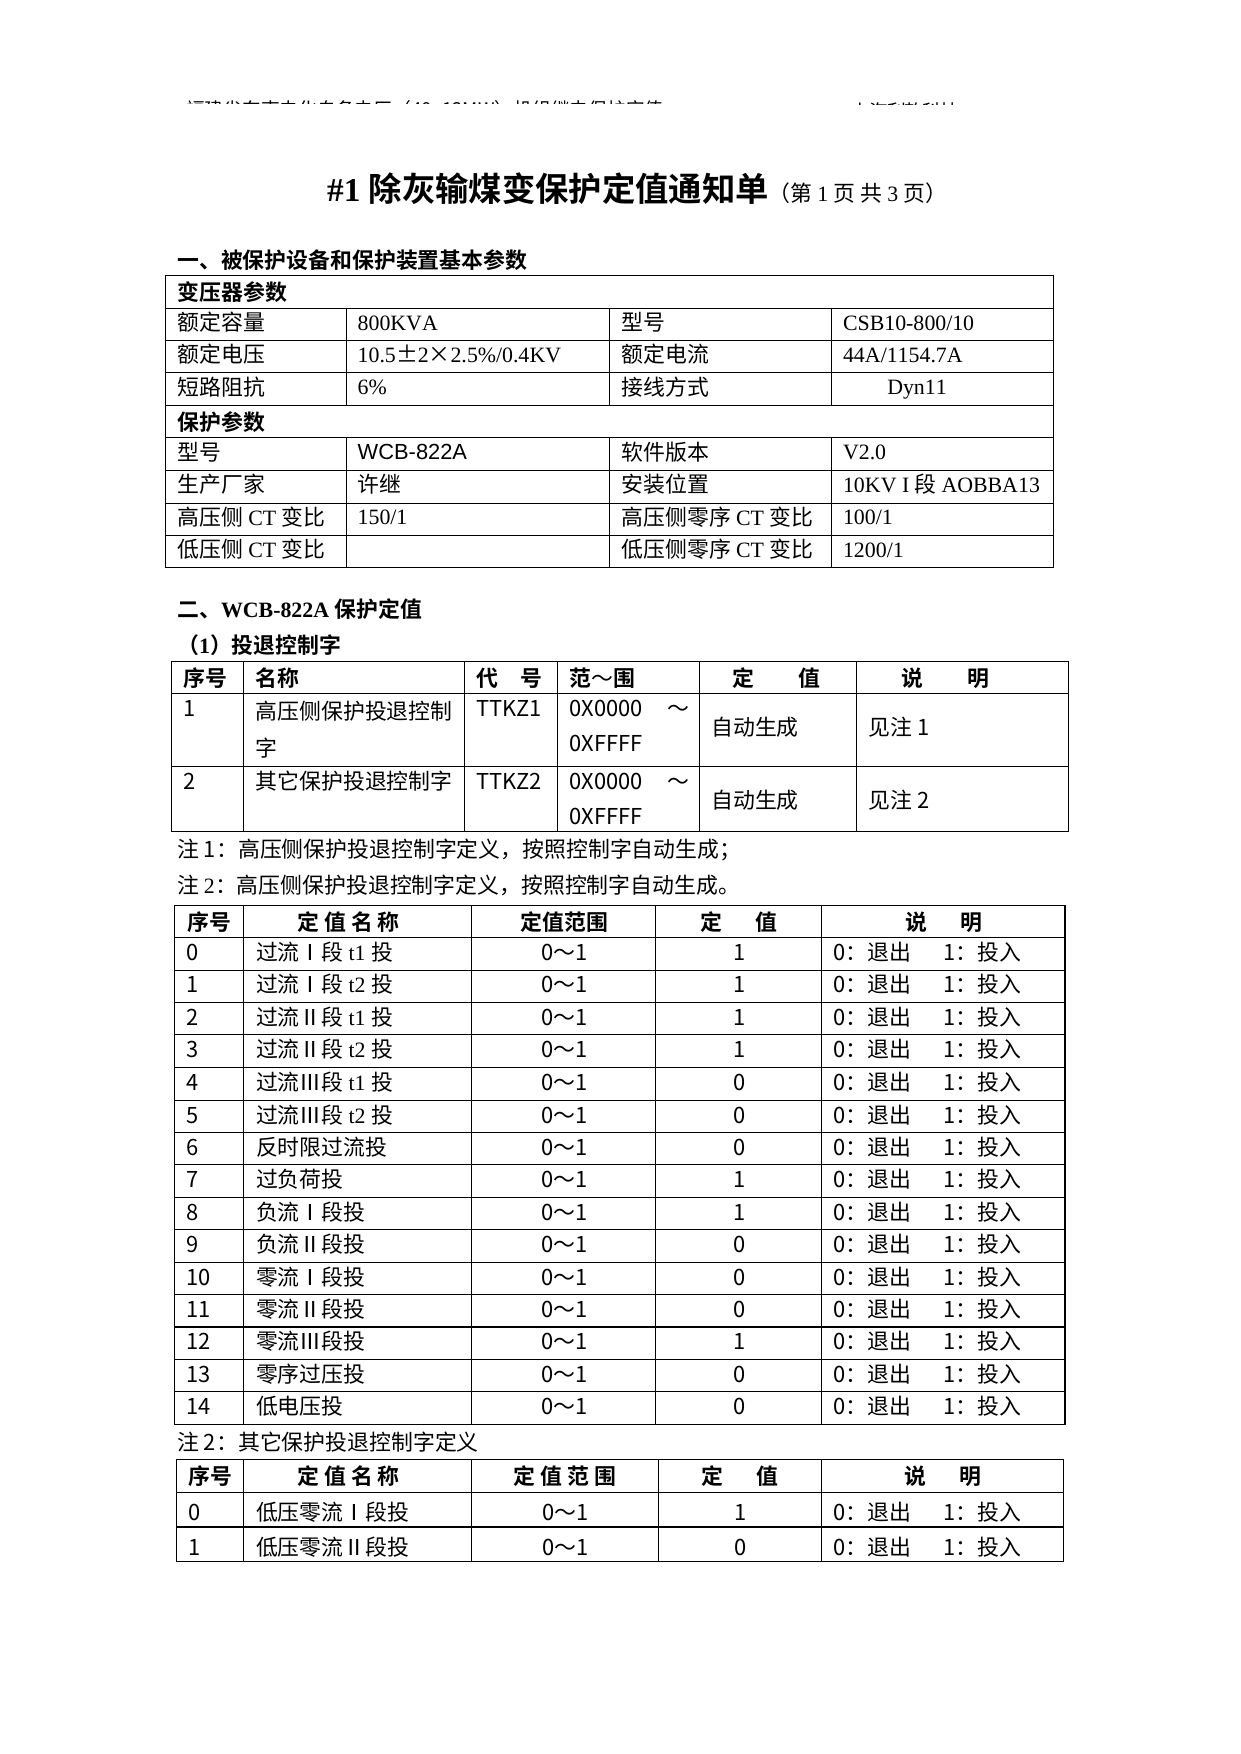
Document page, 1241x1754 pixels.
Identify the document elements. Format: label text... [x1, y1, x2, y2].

text 注 1：高压侧保护投退控制字定义，按照控制字自动生成； 注 2：高压侧保护投退控制字定义，按照控制字自动生成。 [177, 832, 747, 900]
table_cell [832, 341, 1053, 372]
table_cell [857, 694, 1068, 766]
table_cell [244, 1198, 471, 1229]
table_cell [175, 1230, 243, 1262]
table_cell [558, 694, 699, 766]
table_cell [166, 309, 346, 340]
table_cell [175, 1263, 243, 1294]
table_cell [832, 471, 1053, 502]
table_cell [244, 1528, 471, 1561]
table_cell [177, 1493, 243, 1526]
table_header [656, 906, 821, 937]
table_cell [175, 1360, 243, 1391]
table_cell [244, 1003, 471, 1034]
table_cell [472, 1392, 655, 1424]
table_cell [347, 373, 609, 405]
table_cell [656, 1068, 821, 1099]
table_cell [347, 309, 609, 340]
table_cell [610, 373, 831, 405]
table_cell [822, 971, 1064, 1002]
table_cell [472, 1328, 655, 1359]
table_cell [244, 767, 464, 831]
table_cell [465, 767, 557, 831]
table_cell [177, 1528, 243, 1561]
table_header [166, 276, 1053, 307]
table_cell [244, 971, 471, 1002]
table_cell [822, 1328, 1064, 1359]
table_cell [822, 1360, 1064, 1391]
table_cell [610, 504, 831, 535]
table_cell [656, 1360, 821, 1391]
text #1 除灰输煤变保护定值通知单（第 1 页 共 3 页） [192, 155, 1082, 212]
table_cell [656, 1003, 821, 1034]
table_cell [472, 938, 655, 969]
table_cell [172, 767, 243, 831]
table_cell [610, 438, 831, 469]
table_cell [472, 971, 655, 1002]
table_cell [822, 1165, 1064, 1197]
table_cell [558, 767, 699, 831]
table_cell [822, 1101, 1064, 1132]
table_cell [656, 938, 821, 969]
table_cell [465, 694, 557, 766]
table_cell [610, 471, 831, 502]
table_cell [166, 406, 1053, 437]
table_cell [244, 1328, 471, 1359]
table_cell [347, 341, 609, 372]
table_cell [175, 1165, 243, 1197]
text 二、WCB-822A 保护定值 [177, 588, 1088, 624]
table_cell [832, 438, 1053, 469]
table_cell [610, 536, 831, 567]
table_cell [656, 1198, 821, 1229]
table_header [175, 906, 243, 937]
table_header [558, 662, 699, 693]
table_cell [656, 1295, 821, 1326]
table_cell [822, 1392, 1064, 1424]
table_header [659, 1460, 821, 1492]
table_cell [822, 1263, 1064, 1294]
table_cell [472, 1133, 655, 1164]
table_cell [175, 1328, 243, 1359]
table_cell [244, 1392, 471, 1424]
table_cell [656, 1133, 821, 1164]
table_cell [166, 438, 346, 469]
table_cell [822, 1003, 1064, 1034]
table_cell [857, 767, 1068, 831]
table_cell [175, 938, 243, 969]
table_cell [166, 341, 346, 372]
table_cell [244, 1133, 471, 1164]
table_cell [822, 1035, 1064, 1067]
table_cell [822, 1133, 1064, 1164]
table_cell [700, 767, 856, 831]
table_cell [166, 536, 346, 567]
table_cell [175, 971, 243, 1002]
text 一、被保护设备和保护装置基本参数 [177, 243, 1088, 275]
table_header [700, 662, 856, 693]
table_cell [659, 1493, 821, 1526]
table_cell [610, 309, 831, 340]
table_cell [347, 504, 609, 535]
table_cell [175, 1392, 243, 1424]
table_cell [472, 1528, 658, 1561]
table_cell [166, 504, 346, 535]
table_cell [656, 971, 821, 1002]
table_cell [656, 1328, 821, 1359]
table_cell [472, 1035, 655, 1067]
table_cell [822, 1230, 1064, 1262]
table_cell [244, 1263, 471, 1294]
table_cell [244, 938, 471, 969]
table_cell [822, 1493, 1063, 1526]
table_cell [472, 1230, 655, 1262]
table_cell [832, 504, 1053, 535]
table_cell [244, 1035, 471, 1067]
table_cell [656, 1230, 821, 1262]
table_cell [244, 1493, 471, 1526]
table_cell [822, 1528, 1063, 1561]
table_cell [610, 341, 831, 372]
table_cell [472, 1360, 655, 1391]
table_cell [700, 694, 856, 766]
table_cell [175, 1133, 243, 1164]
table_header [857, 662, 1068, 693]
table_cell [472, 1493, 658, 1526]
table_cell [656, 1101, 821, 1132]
text 注 2：其它保护投退控制字定义 [177, 1425, 1088, 1457]
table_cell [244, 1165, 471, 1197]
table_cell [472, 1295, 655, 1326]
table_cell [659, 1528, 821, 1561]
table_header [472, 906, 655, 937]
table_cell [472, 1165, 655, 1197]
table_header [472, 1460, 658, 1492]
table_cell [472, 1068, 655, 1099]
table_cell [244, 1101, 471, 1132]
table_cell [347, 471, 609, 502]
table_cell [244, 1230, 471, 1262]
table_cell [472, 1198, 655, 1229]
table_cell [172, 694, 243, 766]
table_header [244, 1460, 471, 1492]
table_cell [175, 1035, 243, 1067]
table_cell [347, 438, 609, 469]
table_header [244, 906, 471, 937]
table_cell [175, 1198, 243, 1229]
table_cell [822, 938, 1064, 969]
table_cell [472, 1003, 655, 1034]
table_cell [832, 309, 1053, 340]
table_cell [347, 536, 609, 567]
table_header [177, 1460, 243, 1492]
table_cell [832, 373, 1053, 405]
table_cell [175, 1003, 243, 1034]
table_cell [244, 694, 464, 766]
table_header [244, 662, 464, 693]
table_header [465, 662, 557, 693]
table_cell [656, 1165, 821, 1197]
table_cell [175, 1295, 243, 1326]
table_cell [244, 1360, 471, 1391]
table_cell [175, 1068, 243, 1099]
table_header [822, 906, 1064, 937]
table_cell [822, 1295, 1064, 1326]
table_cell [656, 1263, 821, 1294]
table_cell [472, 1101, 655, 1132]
text （1）投退控制字 [177, 624, 1088, 661]
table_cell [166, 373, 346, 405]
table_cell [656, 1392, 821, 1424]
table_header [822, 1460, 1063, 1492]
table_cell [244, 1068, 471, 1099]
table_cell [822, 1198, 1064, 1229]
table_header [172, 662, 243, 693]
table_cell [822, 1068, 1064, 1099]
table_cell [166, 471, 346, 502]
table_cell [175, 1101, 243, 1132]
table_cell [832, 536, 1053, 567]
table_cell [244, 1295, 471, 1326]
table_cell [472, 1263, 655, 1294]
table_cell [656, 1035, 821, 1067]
